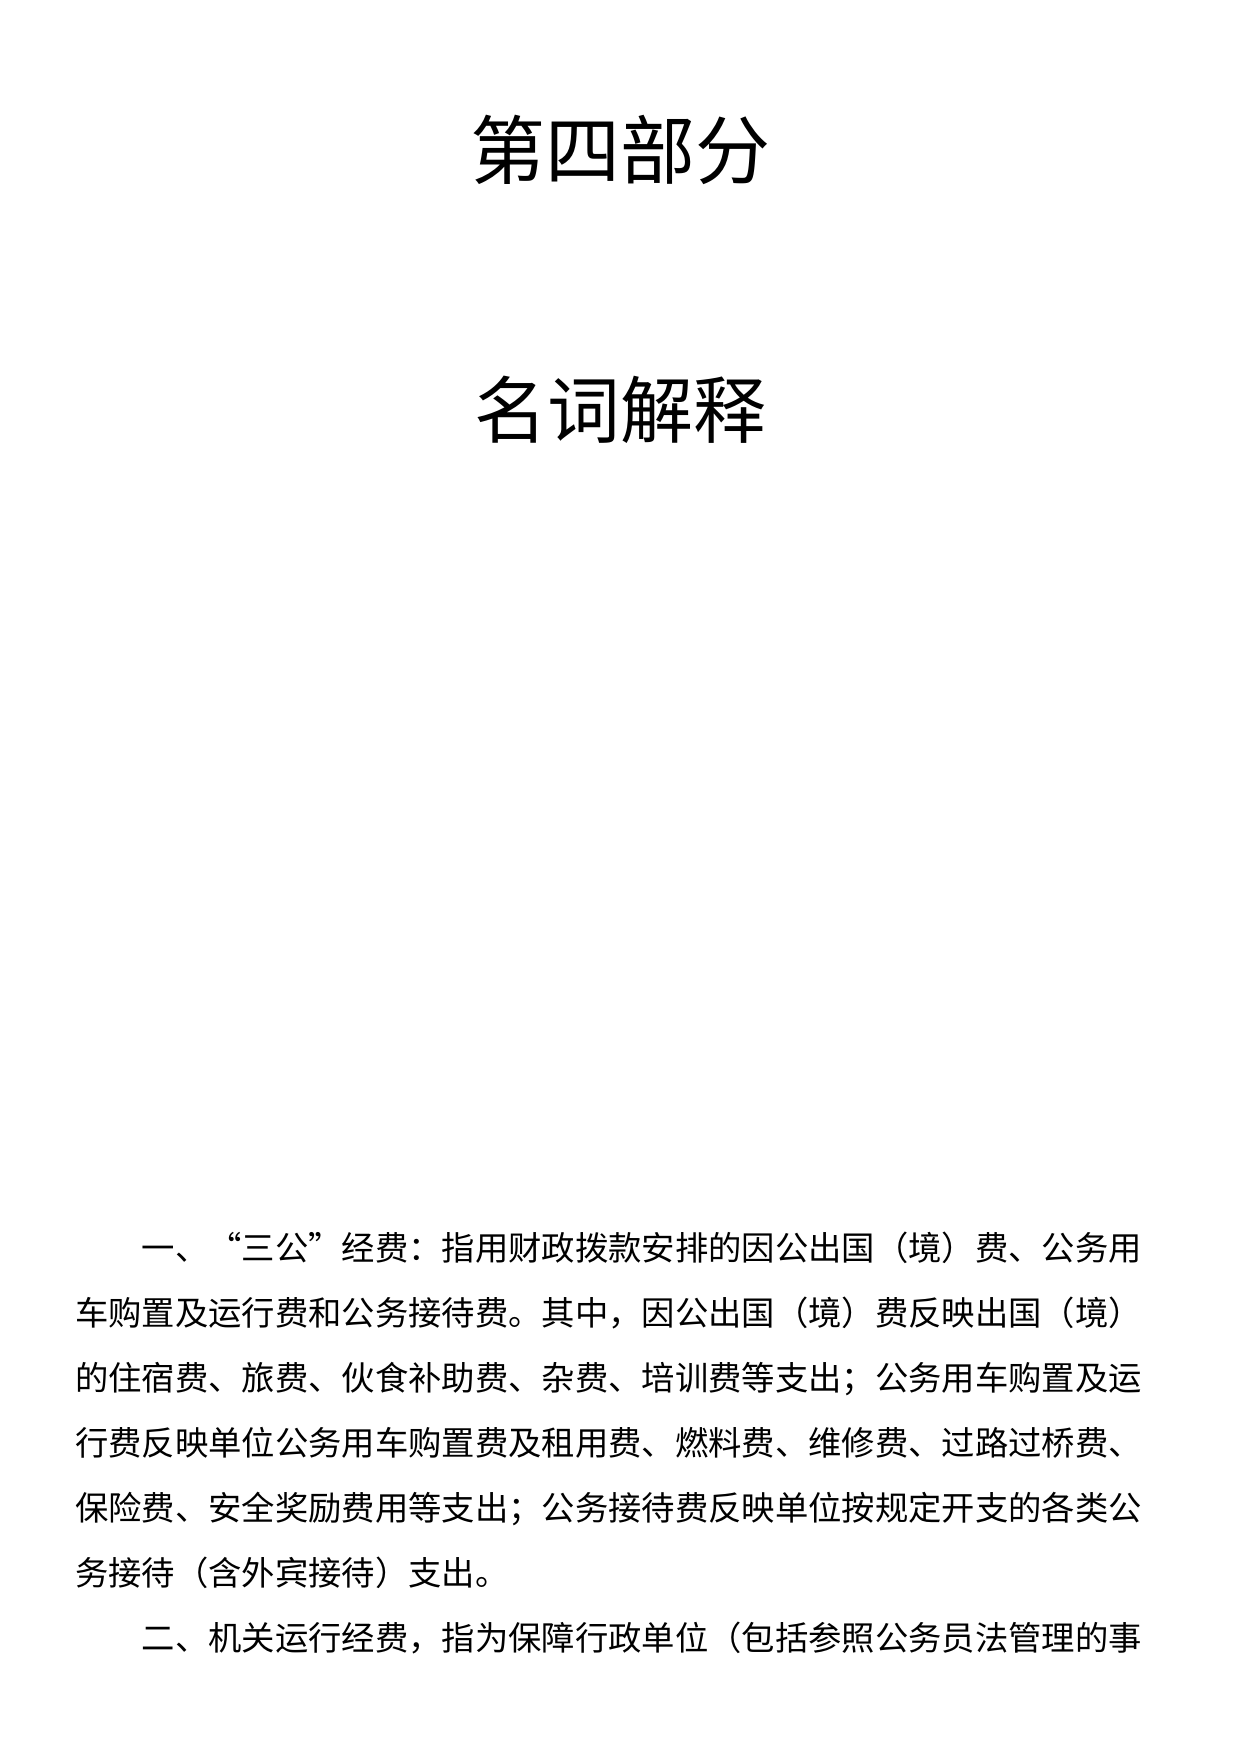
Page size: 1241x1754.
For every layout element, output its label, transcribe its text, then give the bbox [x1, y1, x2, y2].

text 一、“三公”经费：指用财政拨款安排的因公出国（境）费、公务用车购置及运行费和公务接待费。其中，因公出国（境）费反映出国（境）的住宿费、旅费、伙食补助费、杂费、培训费等支出；公务用车购置及运行费反映单位公务用车购置费及租用费、燃料费、维修费、过路过桥费、保险费、安全奖励费用等支出；公务接待费反映单位按规定开支的各类公务接待（含外宾接待）支出。 [75, 1214, 1165, 1604]
text 名词解释 [75, 341, 1165, 471]
text 第四部分 [75, 81, 1165, 211]
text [75, 1604, 1165, 1669]
